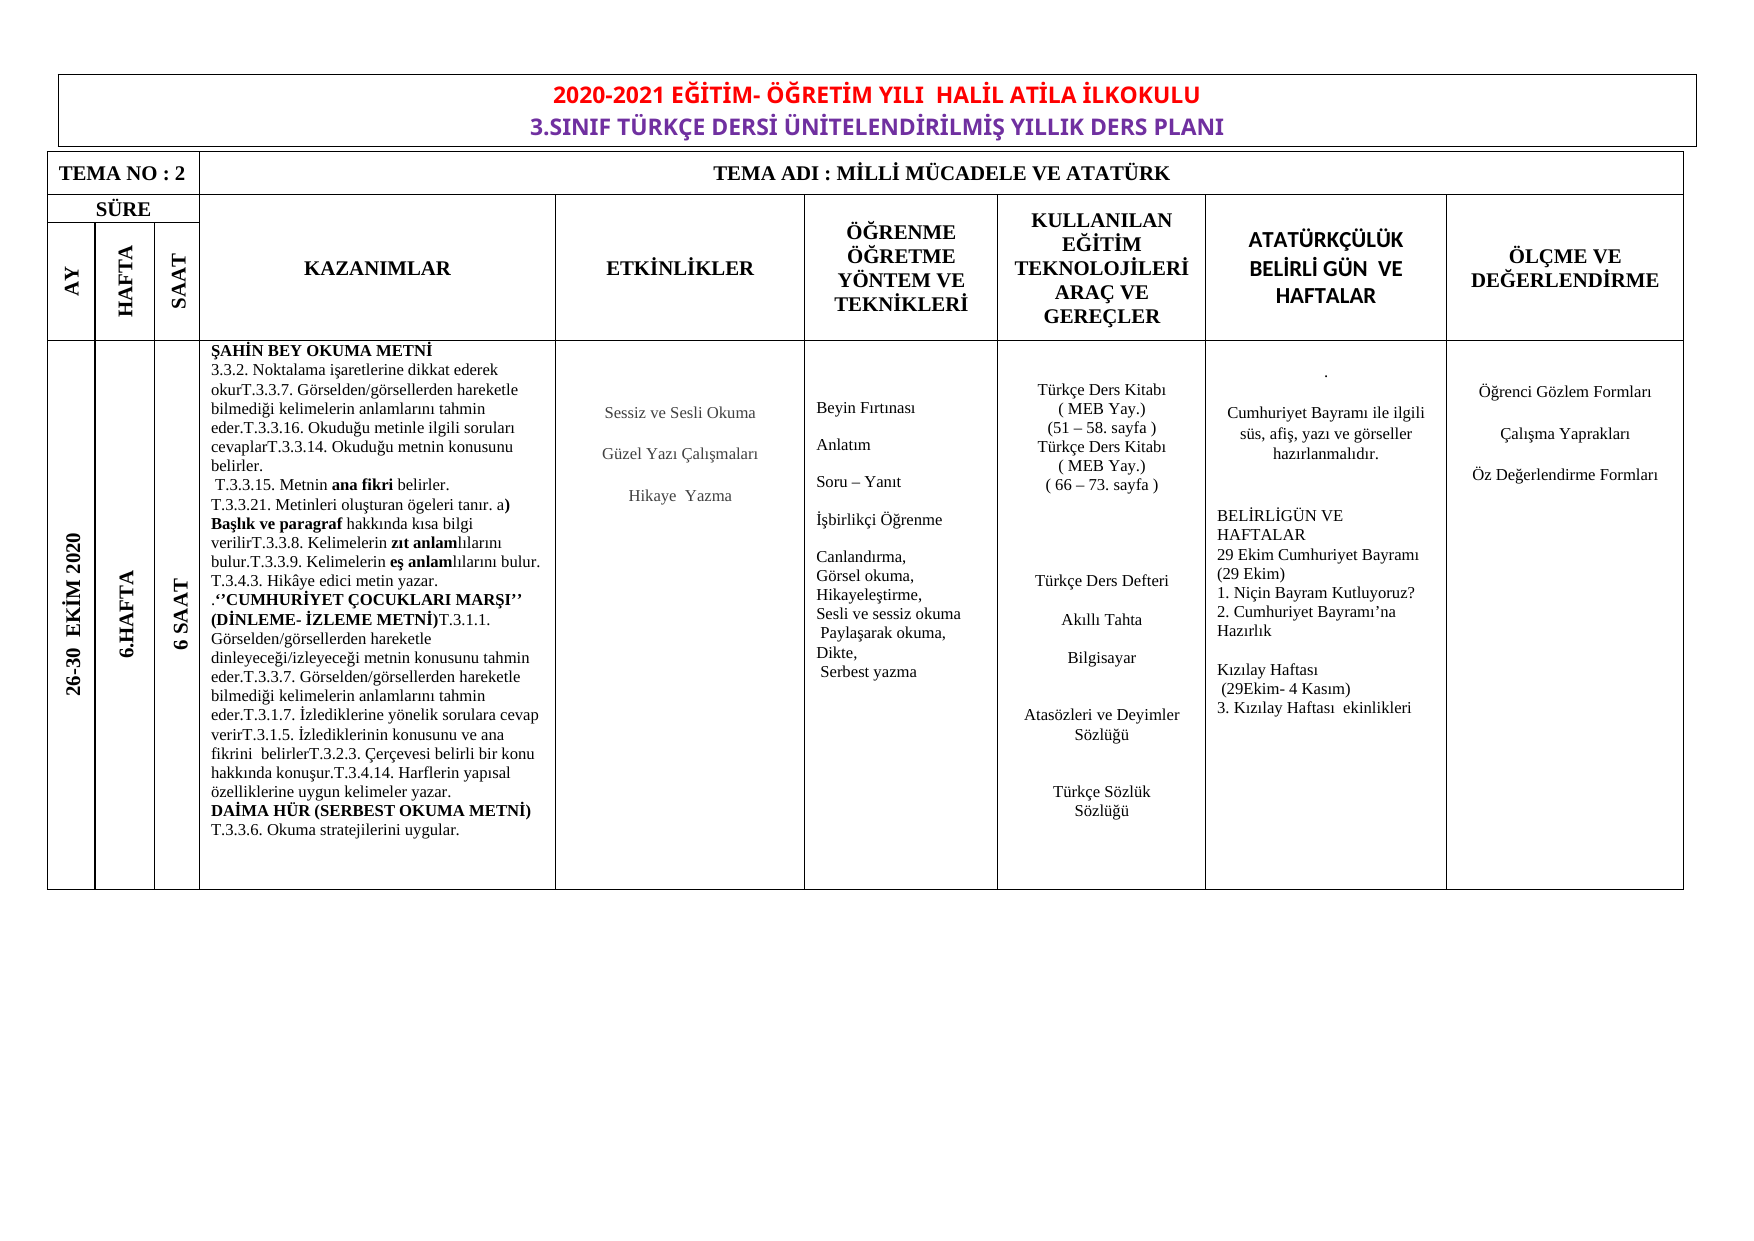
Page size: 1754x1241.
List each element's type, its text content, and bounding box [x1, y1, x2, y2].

table_cell KULLANILAN EĞİTİM TEKNOLOJİLERİ ARAÇ VE GEREÇLER [998, 195, 1205, 340]
table_cell Sessiz ve Sesli Okuma Güzel Yazı Çalışmaları Hikaye Yazma [556, 341, 804, 889]
table_cell 6 SAAT [155, 341, 199, 889]
table_cell HAFTA [96, 223, 154, 340]
table_cell SÜRE [48, 195, 199, 222]
table_cell ŞAHİN BEY OKUMA METNİ 3.3.2. Noktalama işaretlerine dikkat ederek okurT.3.3.7. Görselden/görsellerden hareketle bilmediği kelimelerin anlamlarını tahmin eder.T.3.3.16. Okuduğu metinle ilgili soruları cevaplarT.3.3.14. Okuduğu metnin konusunu belirler. T.3.3.15. Metnin ana fikri belirler. T.3.3.21. Metinleri oluşturan ögeleri tanır. a) Başlık ve paragraf hakkında kısa bilgi verilirT.3.3.8. Kelimelerin zıt anlamlılarını bulur.T.3.3.9. Kelimelerin eş anlamlılarını bulur. T.3.4.3. Hikâye edici metin yazar. .‘’CUMHURİYET ÇOCUKLARI MARŞI’’ (DİNLEME- İZLEME METNİ)T.3.1.1. Görselden/görsellerden hareketle dinleyeceği/izleyeceği metnin konusunu tahmin eder.T.3.3.7. Görselden/görsellerden hareketle bilmediği kelimelerin anlamlarını tahmin eder.T.3.1.7. İzlediklerine yönelik sorulara cevap verirT.3.1.5. İzlediklerinin konusunu ve ana fikrini belirlerT.3.2.3. Çerçevesi belirli bir konu hakkında konuşur.T.3.4.14. Harflerin yapısal özelliklerine uygun kelimeler yazar. DAİMA HÜR (SERBEST OKUMA METNİ) T.3.3.6. Okuma stratejilerini uygular. [200, 341, 555, 889]
table_cell ÖLÇME VE DEĞERLENDİRME [1447, 195, 1683, 340]
table_cell . Cumhuriyet Bayramı ile ilgili süs, afiş, yazı ve görseller hazırlanmalıdır. BELİRLİGÜN VE HAFTALAR 29 Ekim Cumhuriyet Bayramı (29 Ekim) 1. Niçin Bayram Kutluyoruz? 2. Cumhuriyet Bayramı’na Hazırlık Kızılay Haftası (29Ekim- 4 Kasım) 3. Kızılay Haftası ekinlikleri [1206, 341, 1446, 889]
table_cell 26-30 EKİM 2020 [48, 341, 94, 889]
table_header TEMA NO : 2 [48, 152, 199, 194]
table_cell SAAT [155, 223, 199, 340]
table_cell ETKİNLİKLER [556, 195, 804, 340]
table_cell ÖĞRENME ÖĞRETME YÖNTEM VE TEKNİKLERİ [805, 195, 997, 340]
table_cell 6.HAFTA [96, 341, 154, 889]
table_cell KAZANIMLAR [200, 195, 555, 340]
table_cell Türkçe Ders Kitabı ( MEB Yay.) (51 – 58. sayfa ) Türkçe Ders Kitabı ( MEB Yay.) ( 66 – 73. sayfa ) Türkçe Ders Defteri Akıllı Tahta Bilgisayar Atasözleri ve Deyimler Sözlüğü Türkçe Sözlük Sözlüğü [998, 341, 1205, 889]
table_cell Öğrenci Gözlem Formları Çalışma Yaprakları Öz Değerlendirme Formları [1447, 341, 1683, 889]
table_cell AY [48, 223, 94, 340]
table_header TEMA ADI : MİLLİ MÜCADELE VE ATATÜRK [200, 152, 1683, 194]
table_cell ATATÜRKÇÜLÜK BELİRLİ GÜN VE HAFTALAR [1206, 195, 1446, 340]
